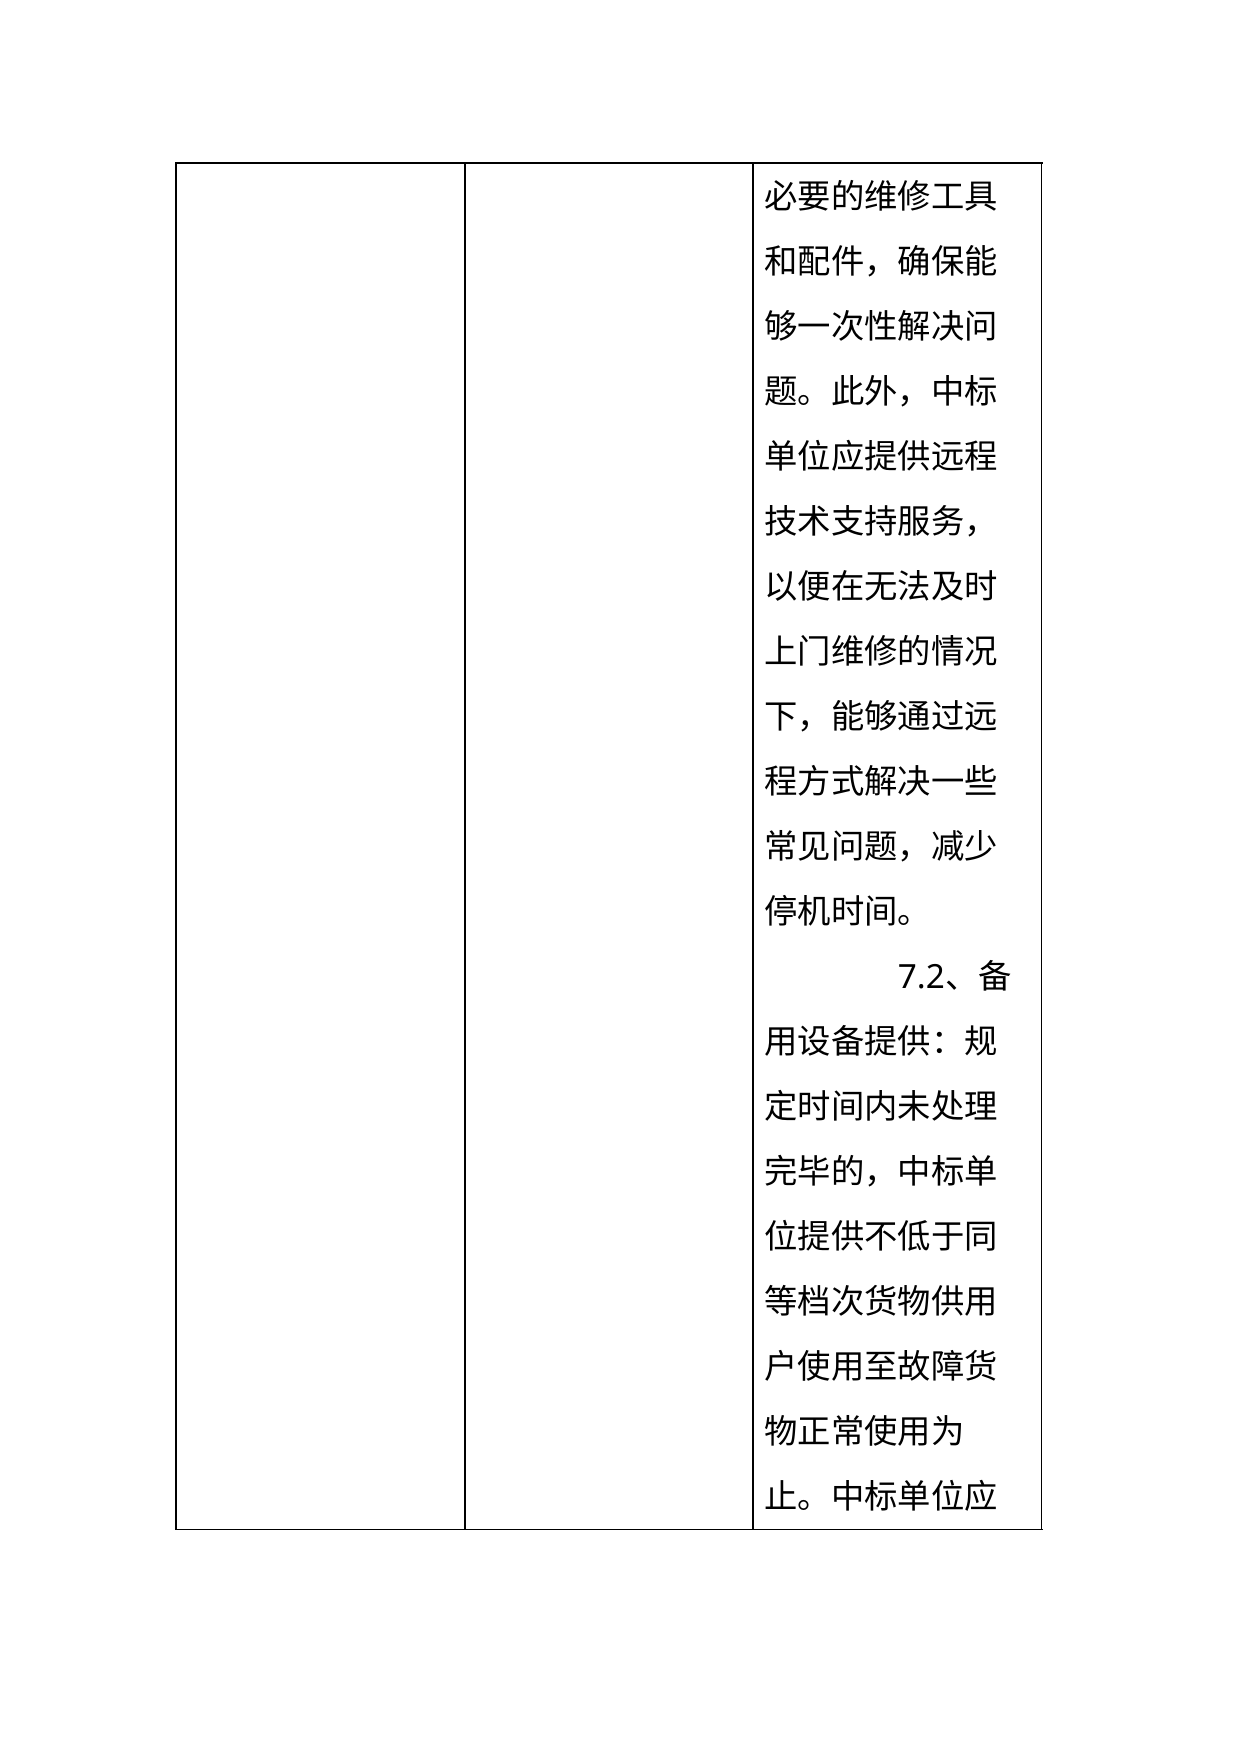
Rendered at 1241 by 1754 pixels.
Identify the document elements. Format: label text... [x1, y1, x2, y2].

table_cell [754, 164, 1041, 1528]
table_cell 1 [466, 164, 752, 1528]
table_cell ★ [177, 164, 464, 1528]
